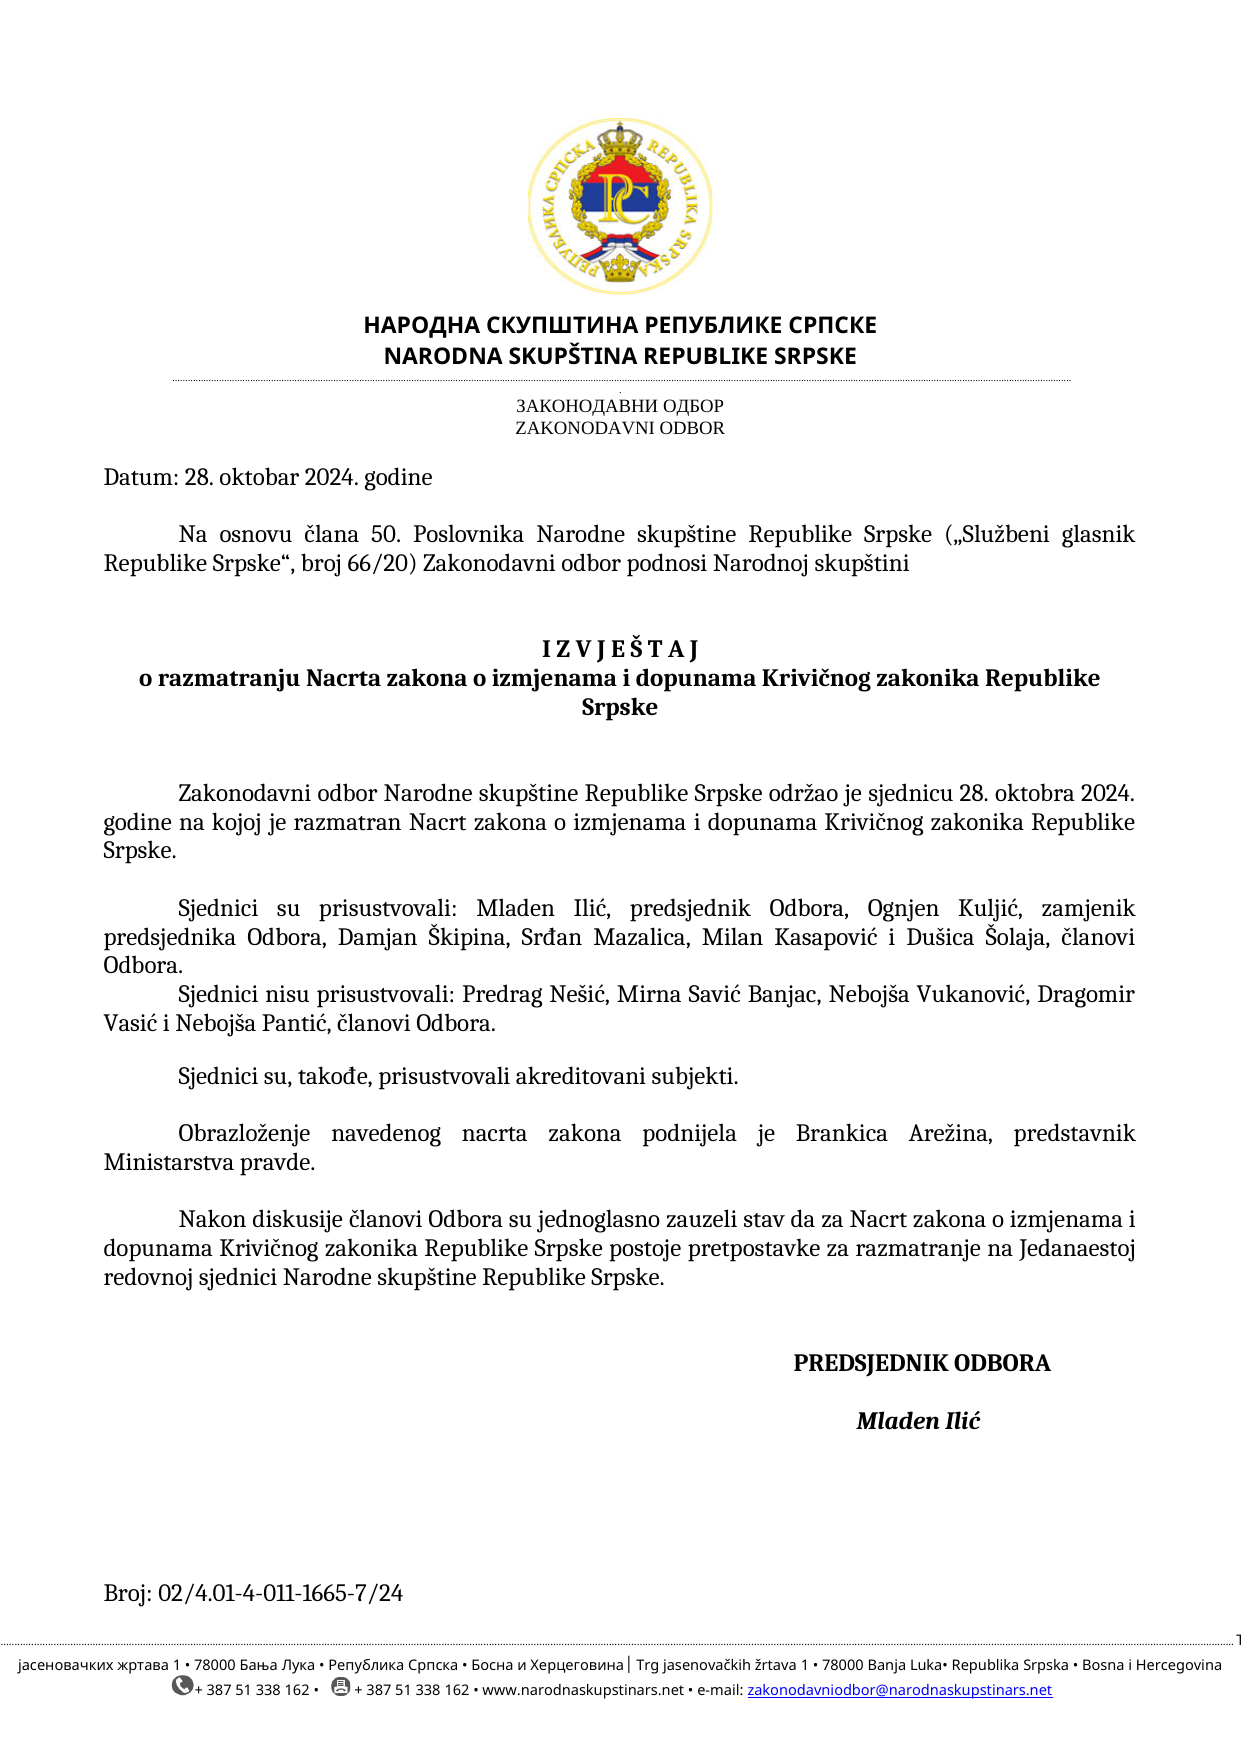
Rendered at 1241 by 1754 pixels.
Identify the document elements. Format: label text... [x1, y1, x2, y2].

text PREDSJEDNIK ODBORA [103, 1349, 1137, 1378]
text o razmatranju Nacrta zakona o izmjenama i dopunama Krivičnog zakonika Republike Srpske [103, 664, 1137, 721]
text Mladen Ilić [103, 1407, 1137, 1435]
text Obrazloženje navedenog nacrta zakona podnijela je Brankica Arežina, predstavnik Ministarstva pravde. [103, 1119, 1137, 1177]
text Sjednici nisu prisustvovali: Predrag Nešić, Mirna Savić Banjac, Nebojša Vukanović, Dragomir Vasić i Nebojša Pantić, članovi Odbora. [103, 980, 1137, 1037]
text Broj: 02/4.01-4-011-1665-7/24 [103, 1579, 1137, 1608]
text I Z V J E Š T A J [103, 635, 1137, 664]
text Sjednici su, takođe, prisustvovali akreditovani subjekti. [103, 1062, 1137, 1090]
text Nakon diskusije članovi Odbora su jednoglasno zauzeli stav da za Nacrt zakona o izmjenama i dopunama Krivičnog zakonika Republike Srpske postoje pretpostavke za razmatranje na Jedanaestoj redovnoj sjednici Narodne skupštine Republike Srpske. [103, 1205, 1137, 1292]
text Datum: 28. oktobar 2024. godine [103, 462, 1137, 491]
text Zakonodavni odbor Narodne skupštine Republike Srpske održao je sjednicu 28. oktobra 2024. godine na kojoj je razmatran Nacrt zakona o izmjenama i dopunama Krivičnog zakonika Republike Srpske. [103, 779, 1137, 865]
text Sjednici su prisustvovali: Mladen Ilić, predsjednik Odbora, Ognjen Kuljić, zamjenik predsjednika Odbora, Damjan Škipina, Srđan Mazalica, Milan Kasapović i Dušica Šolaja, članovi Odbora. [103, 894, 1137, 980]
text Na osnovu člana 50. Poslovnika Narodne skupštine Republike Srpske („Službeni glasnik Republike Srpske“, broj 66/20) Zakonodavni odbor podnosi Narodnoj skupštini [103, 520, 1137, 577]
